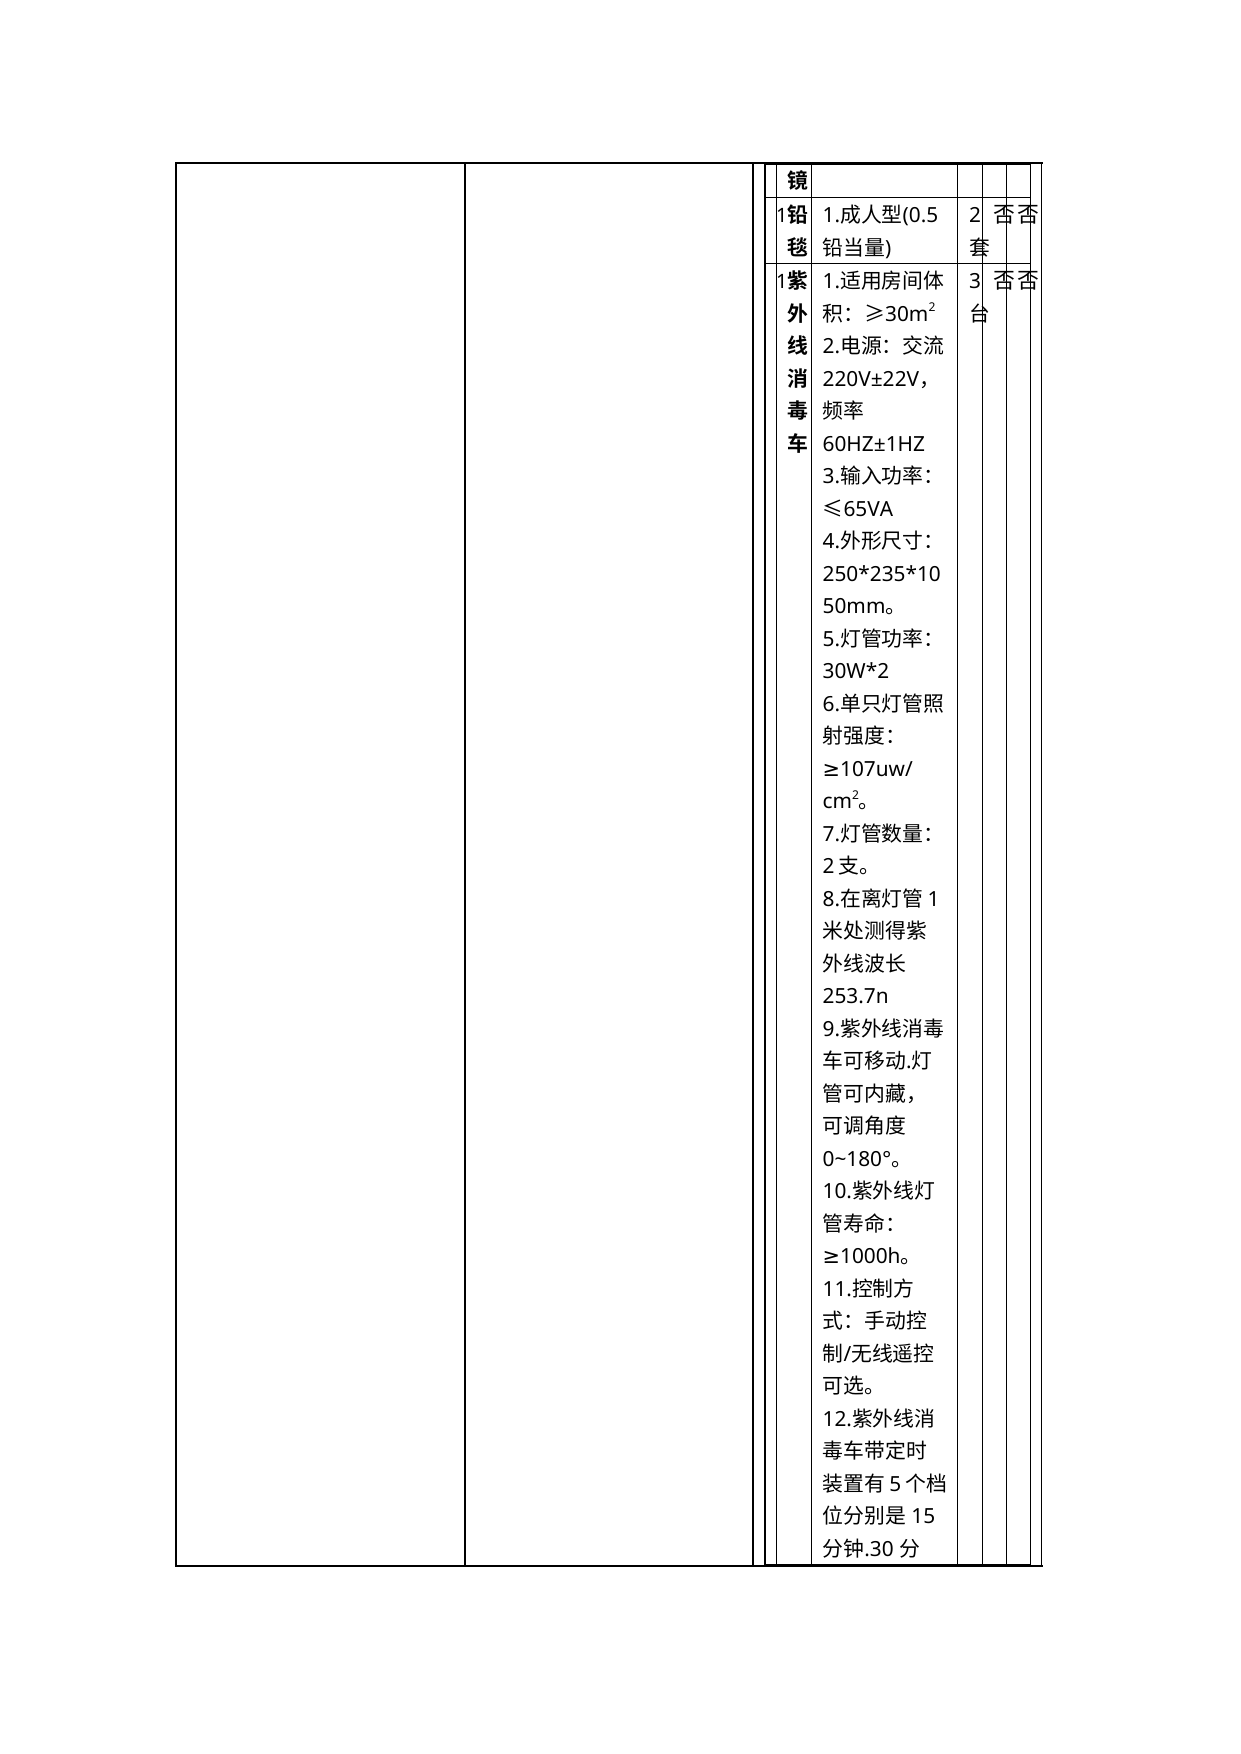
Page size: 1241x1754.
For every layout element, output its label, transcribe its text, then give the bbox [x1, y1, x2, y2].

table_cell [983, 198, 1006, 263]
table_cell [1007, 264, 1030, 1564]
table_cell [766, 198, 776, 263]
table_cell [812, 264, 957, 1564]
table_cell [777, 264, 811, 1564]
table_cell [766, 264, 776, 1564]
table_cell [777, 198, 811, 263]
table_cell [958, 198, 982, 263]
table_cell [958, 264, 982, 1564]
table_cell [958, 165, 982, 197]
table_cell [1031, 164, 1041, 1565]
table_cell [983, 264, 1006, 1564]
table_cell 1 [177, 164, 464, 1565]
table_cell [466, 164, 752, 1565]
table_cell [1007, 165, 1030, 197]
table_cell [1007, 198, 1030, 263]
table_cell [766, 165, 776, 197]
table_cell [983, 165, 1006, 197]
table_cell [812, 165, 957, 197]
table_cell [777, 165, 811, 197]
table_cell [812, 198, 957, 263]
table_cell [754, 164, 764, 1565]
